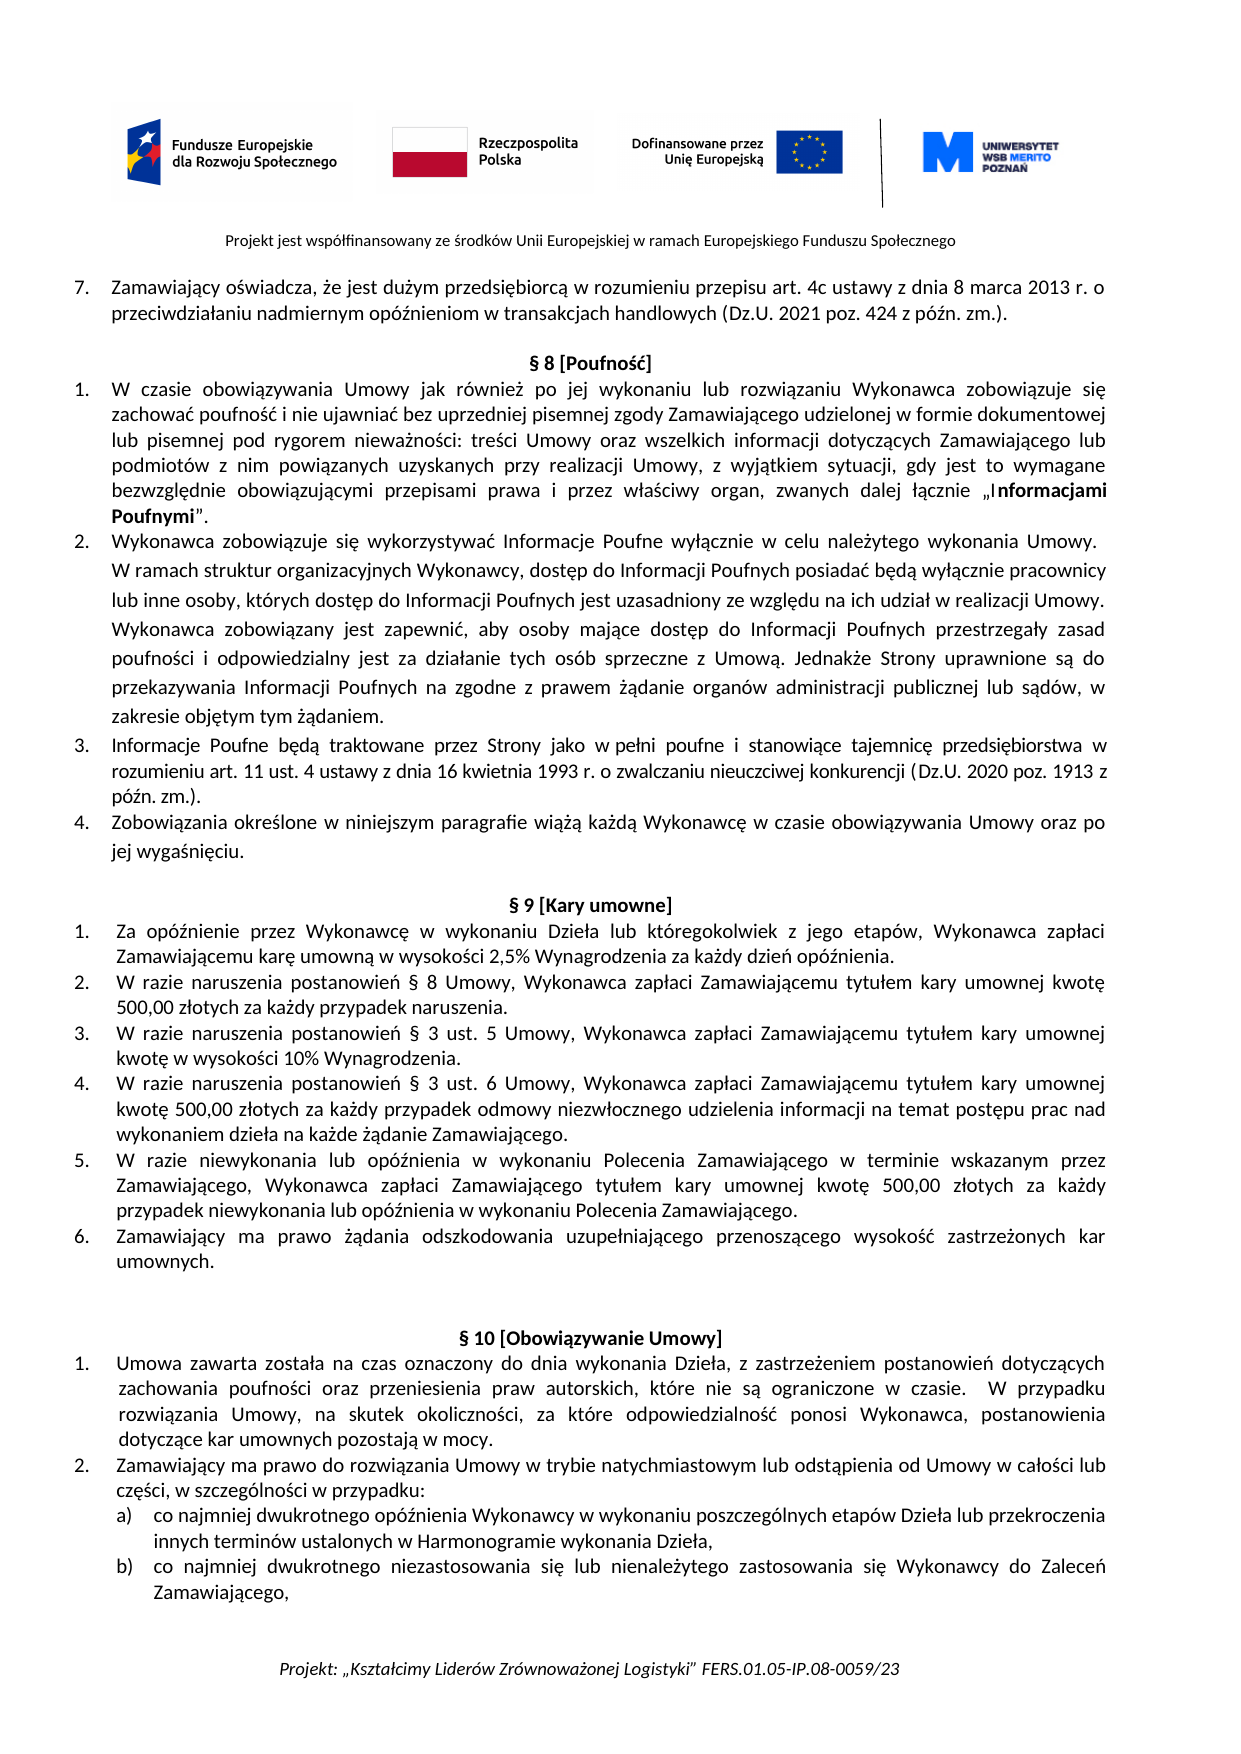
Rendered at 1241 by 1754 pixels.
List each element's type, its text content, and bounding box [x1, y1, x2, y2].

list Zamawiający oświadcza, że jest dużym przedsiębiorcą w rozumieniu przepisu art. 4c ustawy z dnia 8 marca 2013 r. o przeciwdziałaniu nadmiernym opóźnieniom w transakcjach handlowych (Dz.U. 2021 poz. 424 z późn. zm.). [74, 274, 1107, 325]
list Wykonawca zobowiązuje się wykorzystywać Informacje Poufne wyłącznie w celu należytego wykonania Umowy. W ramach struktur organizacyjnych Wykonawcy, dostęp do Informacji Poufnych posiadać będą wyłącznie pracownicy lub inne osoby, których dostęp do Informacji Poufnych jest uzasadniony ze względu na ich udział w realizacji Umowy. Wykonawca zobowiązany jest zapewnić, aby osoby mające dostęp do Informacji Poufnych przestrzegały zasad poufności i odpowiedzialny jest za działanie tych osób sprzeczne z Umową. Jednakże Strony uprawnione są do przekazywania Informacji Poufnych na zgodne z prawem żądanie organów administracji publicznej lub sądów, w zakresie objętym tym żądaniem. [74, 528, 1107, 729]
list W razie naruszenia postanowień § 8 Umowy, Wykonawca zapłaci Zamawiającemu tytułem kary umownej kwotę 500,00 złotych za każdy przypadek naruszenia. [74, 969, 1107, 1020]
list Zobowiązania określone w niniejszym paragrafie wiążą każdą Wykonawcę w czasie obowiązywania Umowy oraz po jej wygaśnięciu. [74, 809, 1107, 863]
list W razie niewykonania lub opóźnienia w wykonaniu Polecenia Zamawiającego w terminie wskazanym przez Zamawiającego, Wykonawca zapłaci Zamawiającego tytułem kary umownej kwotę 500,00 złotych za każdy przypadek niewykonania lub opóźnienia w wykonaniu Polecenia Zamawiającego. [74, 1147, 1107, 1223]
list co najmniej dwukrotnego niezastosowania się lub nienależytego zastosowania się Wykonawcy do Zaleceń Zamawiającego, [116, 1553, 1107, 1604]
list co najmniej dwukrotnego opóźnienia Wykonawcy w wykonaniu poszczególnych etapów Dzieła lub przekroczenia innych terminów ustalonych w Harmonogramie wykonania Dzieła, [116, 1503, 1107, 1553]
list Zamawiający ma prawo do rozwiązania Umowy w trybie natychmiastowym lub odstąpienia od Umowy w całości lub części, w szczególności w przypadku: [74, 1452, 1107, 1503]
list W razie naruszenia postanowień § 3 ust. 5 Umowy, Wykonawca zapłaci Zamawiającemu tytułem kary umownej kwotę w wysokości 10% Wynagrodzenia. [74, 1020, 1107, 1071]
text § 9 [Kary umowne] [74, 893, 1107, 918]
picture [617, 113, 860, 191]
picture [376, 110, 594, 194]
list Umowa zawarta została na czas oznaczony do dnia wykonania Dzieła, z zastrzeżeniem postanowień dotyczących zachowania poufności oraz przeniesienia praw autorskich, które nie są ograniczone w czasie. W przypadku rozwiązania Umowy, na skutek okoliczności, za które odpowiedzialność ponosi Wykonawca, postanowienia dotyczące kar umownych pozostają w mocy. [74, 1350, 1107, 1452]
list Za opóźnienie przez Wykonawcę w wykonaniu Dzieła lub któregokolwiek z jego etapów, Wykonawca zapłaci Zamawiającemu karę umowną w wysokości 2,5% Wynagrodzenia za każdy dzień opóźnienia. [74, 918, 1107, 969]
list W czasie obowiązywania Umowy jak również po jej wykonaniu lub rozwiązaniu Wykonawca zobowiązuje się zachować poufność i nie ujawniać bez uprzedniej pisemnej zgody Zamawiającego udzielonej w formie dokumentowej lub pisemnej pod rygorem nieważności: treści Umowy oraz wszelkich informacji dotyczących Zamawiającego lub podmiotów z nim powiązanych uzyskanych przy realizacji Umowy, z wyjątkiem sytuacji, gdy jest to wymagane bezwzględnie obowiązującymi przepisami prawa i przez właściwy organ, zwanych dalej łącznie „Informacjami Poufnymi”. [74, 376, 1107, 528]
text § 8 [Poufność] [74, 351, 1107, 376]
text § 10 [Obowiązywanie Umowy] [74, 1325, 1107, 1350]
list W razie naruszenia postanowień § 3 ust. 6 Umowy, Wykonawca zapłaci Zamawiającemu tytułem kary umownej kwotę 500,00 złotych za każdy przypadek odmowy niezwłocznego udzielenia informacji na temat postępu prac nad wykonaniem dzieła na każde żądanie Zamawiającego. [74, 1071, 1107, 1147]
picture [912, 73, 1069, 231]
picture [111, 102, 353, 202]
list Zamawiający ma prawo żądania odszkodowania uzupełniającego przenoszącego wysokość zastrzeżonych kar umownych. [74, 1223, 1107, 1274]
list Informacje Poufne będą traktowane przez Strony jako w pełni poufne i stanowiące tajemnicę przedsiębiorstwa w rozumieniu art. 11 ust. 4 ustawy z dnia 16 kwietnia 1993 r. o zwalczaniu nieuczciwej konkurencji (Dz.U. 2020 poz. 1913 z późn. zm.). [74, 733, 1107, 809]
